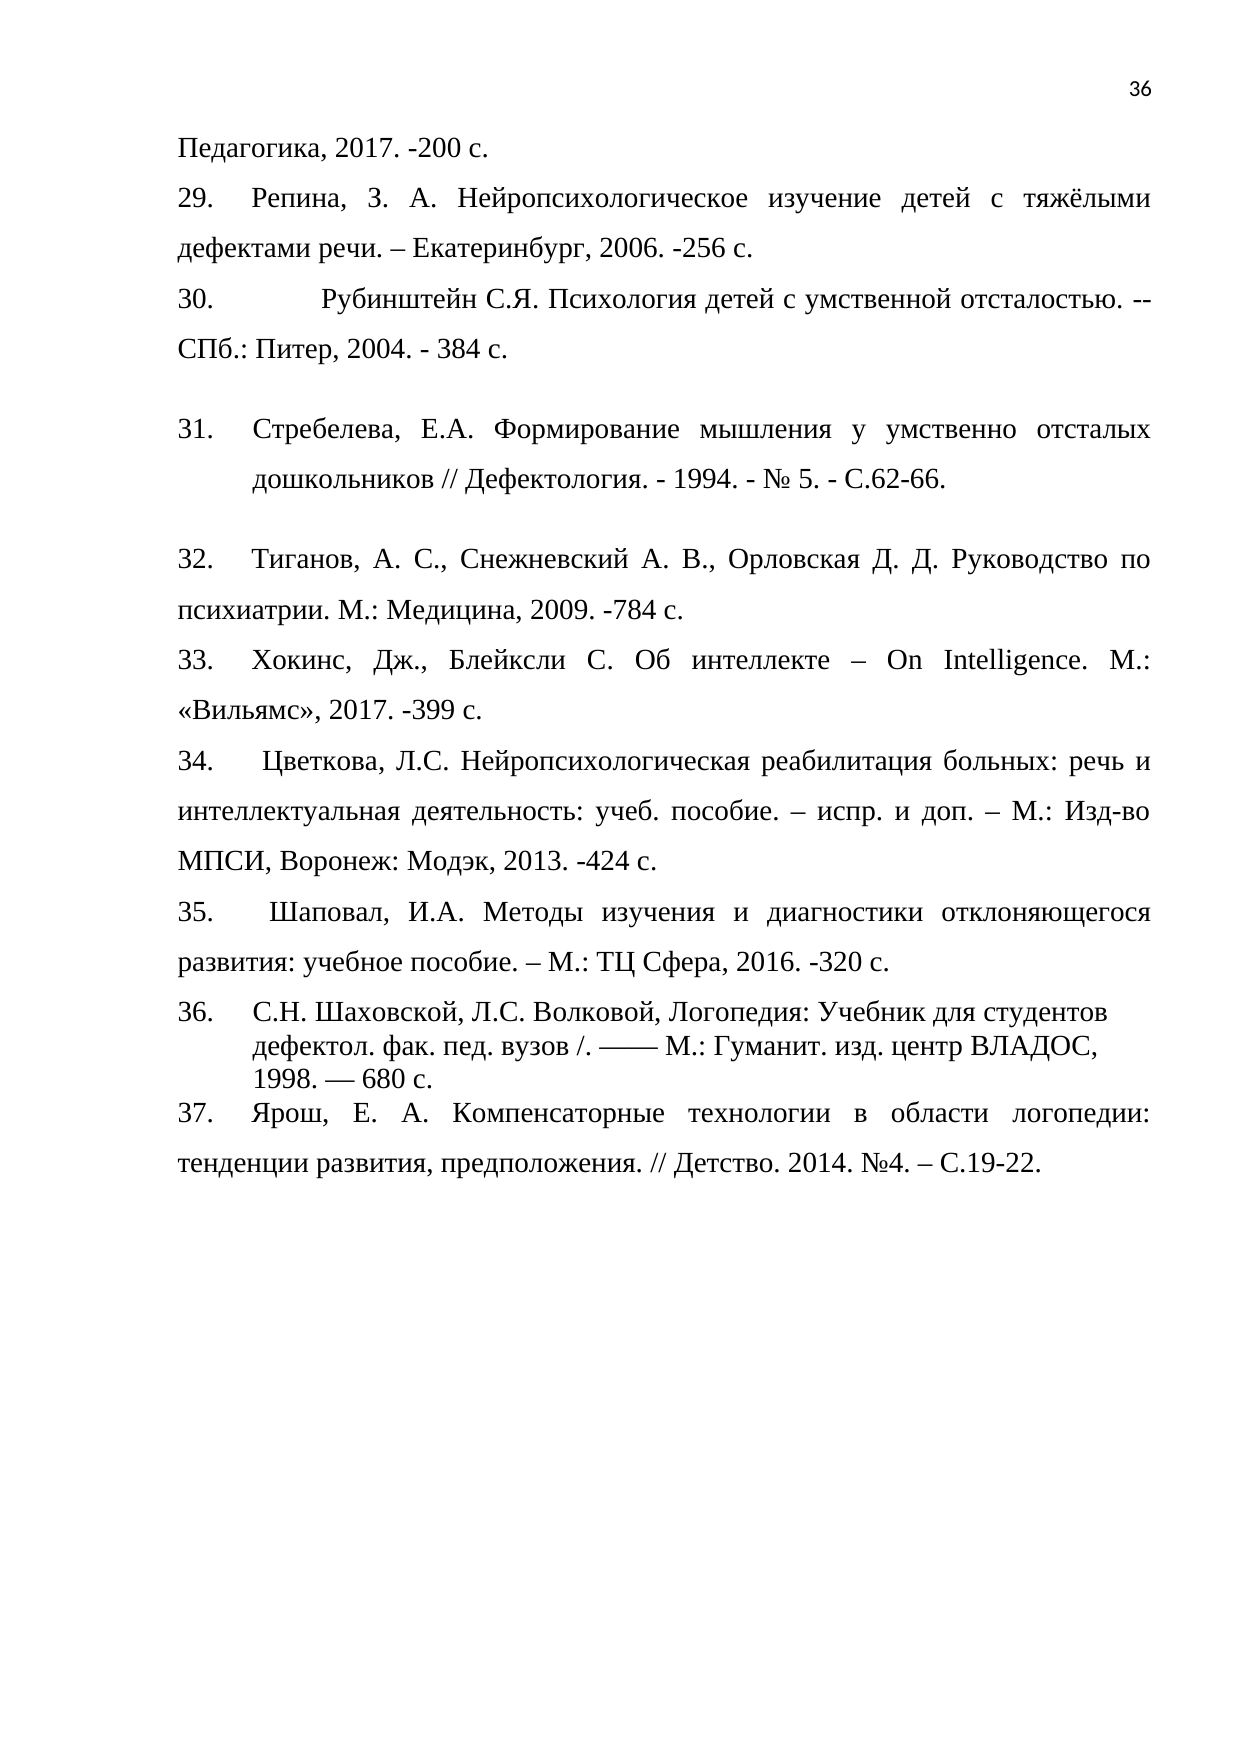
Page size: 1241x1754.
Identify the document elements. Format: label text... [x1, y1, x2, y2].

list Репина, З. А. Нейропсихологическое изучение детей с тяжёлыми дефектами речи. – Екатеринбург, 2006. -256 с. [177, 180, 1152, 264]
list Стребелева, Е.А. Формирование мышления у умственно отсталых дошкольников // Дефектология. - 1994. - № 5. - С.62-66. [177, 411, 1152, 495]
list Рубинштейн С.Я. Психология детей с умственной отсталостью. -- СПб.: Питер, 2004. - 384 с. [177, 281, 1152, 365]
list Тиганов, А. С., Снежневский А. В., Орловская Д. Д. Руководство по психиатрии. М.: Медицина, 2009. -784 с. [177, 541, 1152, 625]
list Шаповал, И.А. Методы изучения и диагностики отклоняющегося развития: учебное пособие. – М.: ТЦ Сфера, 2016. -320 с. [177, 894, 1152, 977]
list Ярош, Е. А. Компенсаторные технологии в области логопедии: тенденции развития, предположения. // Детство. 2014. №4. – С.19-22. [177, 1095, 1152, 1179]
list С.Н. Шаховской, Л.С. Волковой, Логопедия: Учебник для студентов дефектол. фак. пед. вузов /. —— М.: Гуманит. изд. центр ВЛАДОС, 1998. — 680 с. [177, 994, 1152, 1095]
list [177, 130, 1152, 163]
list Цветкова, Л.С. Нейропсихологическая реабилитация больных: речь и интеллектуальная деятельность: учеб. пособие. – испр. и доп. – М.: Изд-во МПСИ, Воронеж: Модэк, 2013. -424 с. [177, 743, 1152, 877]
list Хокинс, Дж., Блейксли С. Об интеллекте – On Intelligence. М.: «Вильямс», 2017. -399 с. [177, 642, 1152, 726]
